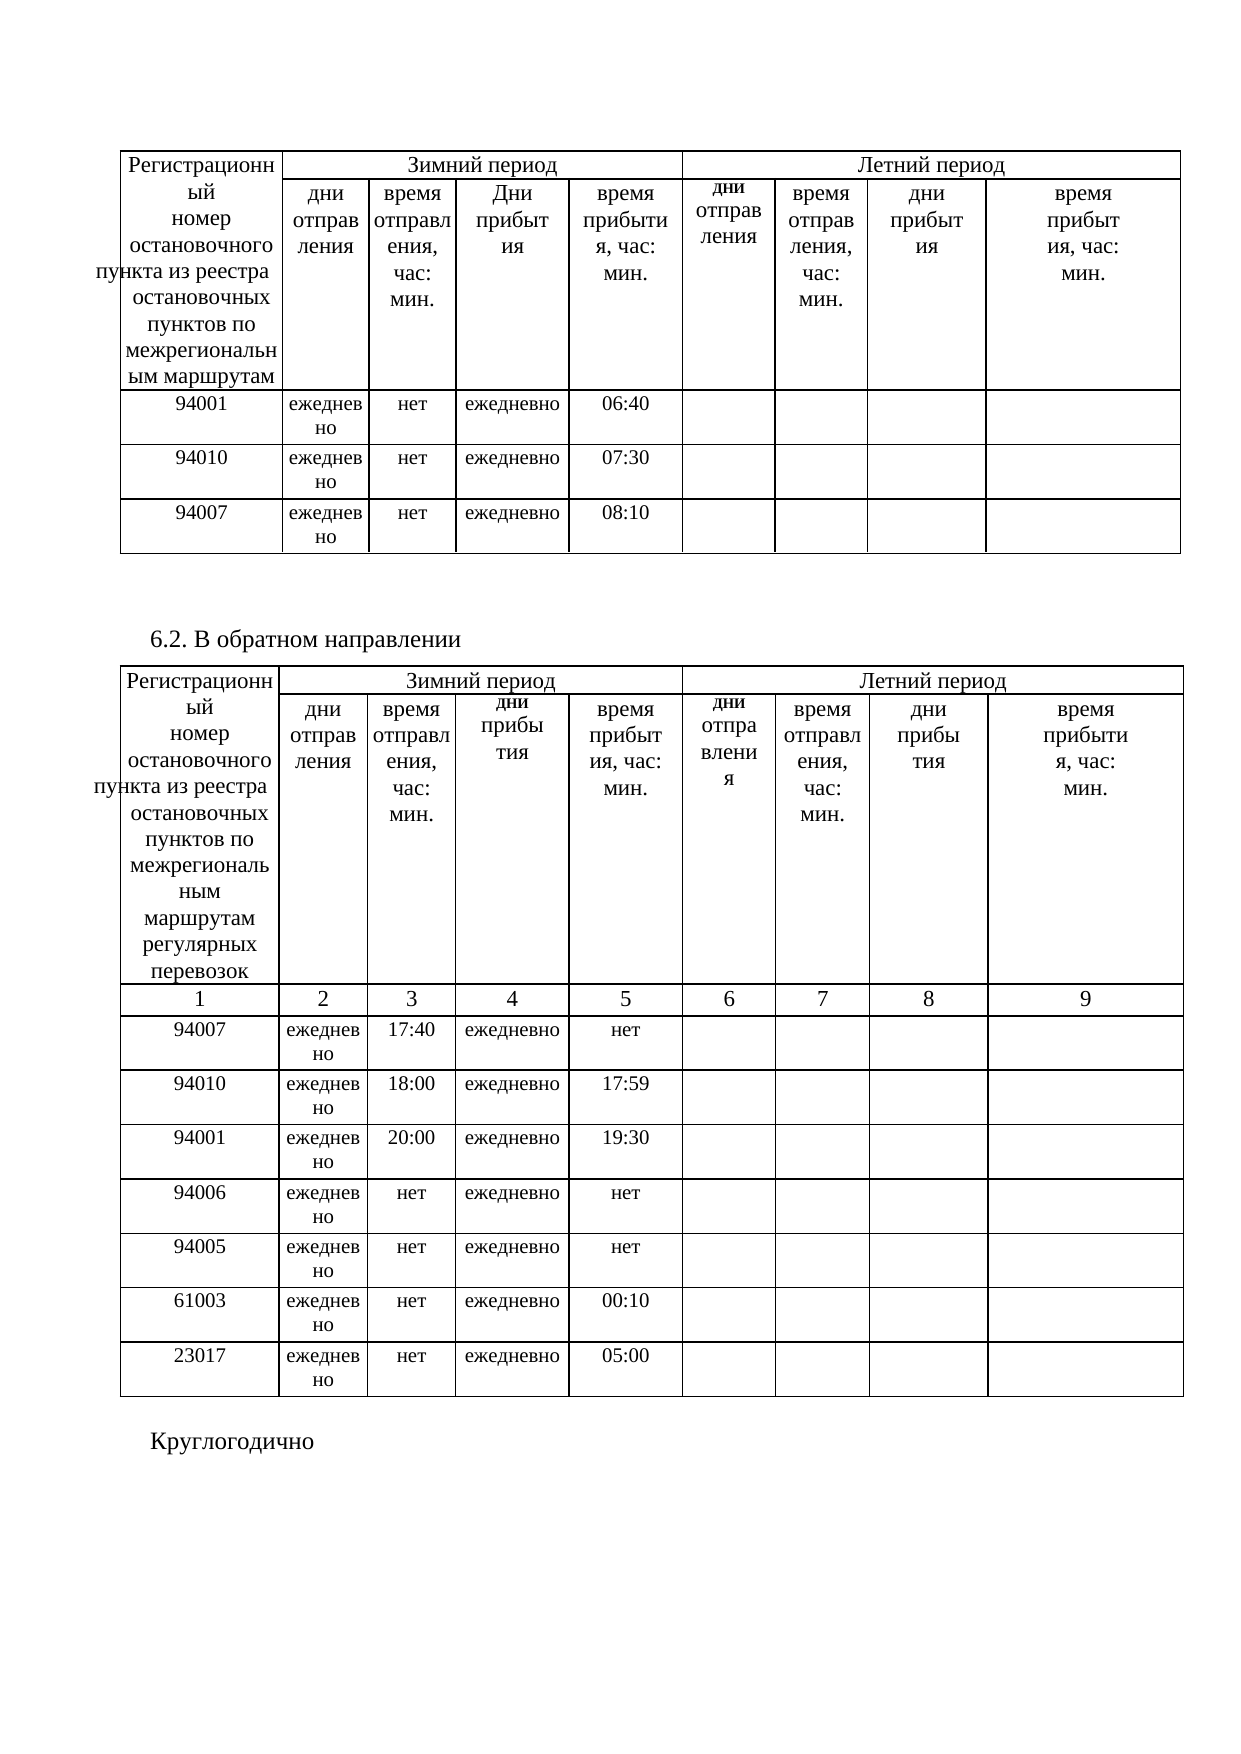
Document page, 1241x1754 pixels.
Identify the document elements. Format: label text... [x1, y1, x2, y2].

table_cell нет [368, 1234, 455, 1287]
table_cell [776, 391, 867, 444]
table_cell 94001 [121, 391, 282, 444]
table_cell [683, 500, 774, 552]
table_cell нет [368, 1288, 455, 1341]
table_cell время отправл ения, час: мин. [370, 180, 455, 389]
table_cell [989, 1343, 1183, 1396]
table_cell нет [570, 1180, 682, 1232]
table_cell [868, 500, 985, 552]
table_cell 94010 [121, 445, 282, 498]
table_cell [870, 1234, 987, 1287]
table_cell 61003 [121, 1288, 278, 1341]
table_cell [683, 1017, 775, 1069]
table_cell 18:00 [368, 1071, 455, 1124]
table_cell [989, 1288, 1183, 1341]
table_cell [776, 1125, 869, 1178]
table_cell [989, 1017, 1183, 1069]
table_cell 4 [456, 985, 568, 1015]
table_cell ежедневно [456, 1234, 568, 1287]
table_cell [989, 1234, 1183, 1287]
table_cell [776, 1017, 869, 1069]
table_cell время прибыти я, час: мин. [570, 180, 682, 389]
table_cell время прибыт ия, час: мин. [987, 180, 1180, 389]
table_cell ежедневно [457, 445, 568, 498]
table_cell [870, 1125, 987, 1178]
table_cell [776, 1288, 869, 1341]
table_cell [776, 1180, 869, 1232]
table_cell ежедневно [456, 1071, 568, 1124]
table_cell ежедневно [456, 1343, 568, 1396]
table_cell [870, 1288, 987, 1341]
table_cell время прибыт ия, час: мин. [570, 695, 682, 983]
table_cell [683, 1071, 775, 1124]
table_cell [683, 1125, 775, 1178]
table_cell [776, 500, 867, 552]
table_cell 3 [368, 985, 455, 1015]
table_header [121, 152, 282, 389]
table_cell [870, 1180, 987, 1232]
table_cell [683, 445, 774, 498]
table_cell ежедневно [280, 1180, 367, 1232]
table_cell [776, 1234, 869, 1287]
table_cell ежедневно [456, 1180, 568, 1232]
table_cell 17:40 [368, 1017, 455, 1069]
table_cell 5 [570, 985, 682, 1015]
table_cell [776, 1071, 869, 1124]
table_cell [683, 1288, 775, 1341]
table_cell 07:30 [570, 445, 682, 498]
table_header Летний период [683, 667, 1183, 693]
table_cell ежедневно [456, 1288, 568, 1341]
table_header Летний период [683, 152, 1180, 178]
table_cell нет [570, 1017, 682, 1069]
table_cell 94010 [121, 1071, 278, 1124]
table_cell [870, 1017, 987, 1069]
table_cell [987, 500, 1180, 552]
table_cell нет [368, 1343, 455, 1396]
table_cell время отправ ления, час: мин. [776, 180, 867, 389]
table_cell ежедневно [457, 500, 568, 552]
table_cell нет [368, 1180, 455, 1232]
table_cell 94001 [121, 1125, 278, 1178]
table_cell время отправл ения, час: мин. [368, 695, 455, 983]
table_cell Дни прибыт ия [457, 180, 568, 389]
table_cell 94006 [121, 1180, 278, 1232]
table_cell 06:40 [570, 391, 682, 444]
table_cell 17:59 [570, 1071, 682, 1124]
table_cell 1 [121, 985, 278, 1015]
table_cell ежедневно [280, 1125, 367, 1178]
table_header Зимний период [283, 152, 682, 178]
table_cell нет [370, 445, 455, 498]
table_cell ежедневно [283, 391, 368, 444]
table_cell [987, 445, 1180, 498]
table_cell ежедневно [280, 1071, 367, 1124]
table_cell ежедневно [280, 1017, 367, 1069]
table_cell нет [570, 1234, 682, 1287]
table_cell [989, 1125, 1183, 1178]
table_cell дни отправ ления [283, 180, 368, 389]
table_cell 23017 [121, 1343, 278, 1396]
table_cell [683, 391, 774, 444]
table_cell [870, 1071, 987, 1124]
table_cell [989, 1180, 1183, 1232]
table_cell ежедневно [280, 1288, 367, 1341]
table_cell 08:10 [570, 500, 682, 552]
table_cell 7 [776, 985, 869, 1015]
text 6.2. В обратном направлении [150, 624, 1090, 653]
table_cell 94007 [121, 1017, 278, 1069]
table_cell 2 [280, 985, 367, 1015]
table_cell ежедневно [280, 1234, 367, 1287]
table_cell ежедневно [283, 445, 368, 498]
table_cell [683, 1180, 775, 1232]
table_cell [683, 1343, 775, 1396]
table_cell ежедневно [283, 500, 368, 552]
table_cell [868, 391, 985, 444]
table_cell 05:00 [570, 1343, 682, 1396]
table_cell [870, 1343, 987, 1396]
table_cell дни отправ ления [280, 695, 367, 983]
table_header Регистрационный номер остановочного пункта из реестра остановочных пунктов по межрегиональным маршрутам регулярных перевозок [121, 667, 278, 983]
table_cell нет [370, 500, 455, 552]
table_cell 94007 [121, 500, 282, 552]
table_cell [776, 445, 867, 498]
table_cell [776, 1343, 869, 1396]
table_cell ежедневно [280, 1343, 367, 1396]
table_cell ДНИ отпра влени я [683, 695, 775, 983]
table_cell ежедневно [456, 1017, 568, 1069]
table_cell 6 [683, 985, 775, 1015]
table_cell время прибыти я, час: мин. [989, 695, 1183, 983]
table_cell 8 [870, 985, 987, 1015]
table_cell [868, 445, 985, 498]
table_header Зимний период [280, 667, 682, 693]
table_cell 19:30 [570, 1125, 682, 1178]
text Круглогодично [150, 1426, 1090, 1454]
table_cell 94005 [121, 1234, 278, 1287]
table_cell дни прибыт ия [868, 180, 985, 389]
table_cell ежедневно [457, 391, 568, 444]
table_cell время отправл ения, час: мин. [776, 695, 869, 983]
table_cell 00:10 [570, 1288, 682, 1341]
table_cell [683, 1234, 775, 1287]
table_cell ДНИ прибы тия [456, 695, 568, 983]
table_cell нет [370, 391, 455, 444]
table_cell ДНИ отправ ления [683, 180, 774, 389]
table_cell [989, 1071, 1183, 1124]
table_cell дни прибы тия [870, 695, 987, 983]
table_cell [987, 391, 1180, 444]
table_cell 20:00 [368, 1125, 455, 1178]
table_cell ежедневно [456, 1125, 568, 1178]
table_cell 9 [989, 985, 1183, 1015]
